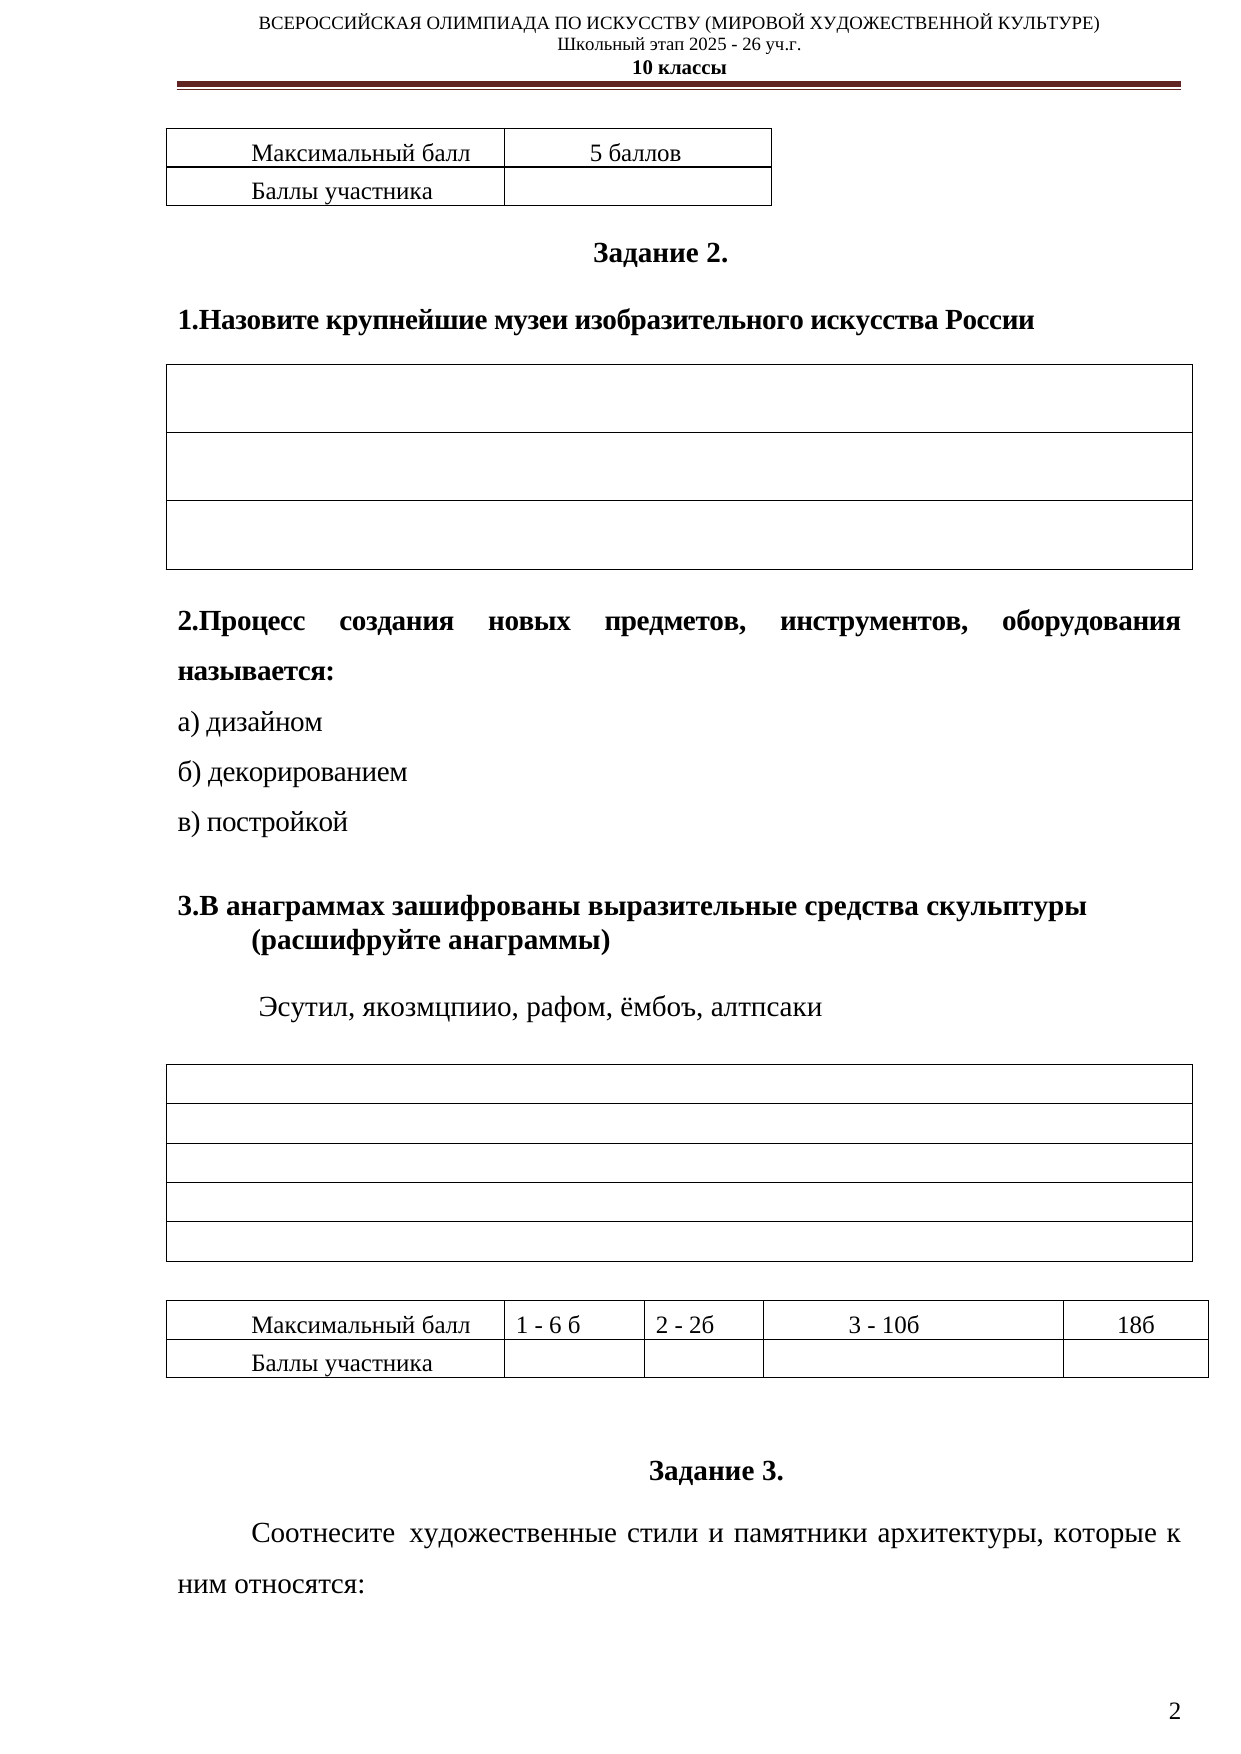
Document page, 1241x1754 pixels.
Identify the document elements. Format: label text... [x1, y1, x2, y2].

table_cell [167, 1222, 1192, 1261]
table_header Максимальный балл [167, 1301, 504, 1338]
table_cell [1064, 1340, 1208, 1377]
table_header 18б [1064, 1301, 1208, 1338]
table_cell [645, 1340, 763, 1377]
table_header 3 - 10б [764, 1301, 1063, 1338]
table_cell [505, 168, 771, 205]
list Задание 2. [140, 235, 1181, 268]
table_cell [167, 1144, 1192, 1182]
list б) декорированием [177, 754, 1181, 788]
table_header 2 - 2б [645, 1301, 763, 1338]
table_cell [764, 1340, 1063, 1377]
text 1.Назовите крупнейшие музеи изобразительного искусства России [177, 302, 1181, 364]
table_cell Баллы участника [167, 1340, 504, 1377]
text Задание 3. [177, 1453, 1181, 1486]
table_header 1 - 6 б [505, 1301, 644, 1338]
table_cell [505, 1340, 644, 1377]
table_cell Баллы участника [167, 168, 504, 205]
table_header [167, 365, 1192, 432]
text Соотнесите художественные стили и памятники архитектуры, которые к ним относятся: [177, 1516, 1181, 1599]
table_cell [167, 501, 1192, 568]
text (расшифруйте анаграммы) [177, 922, 1181, 955]
table_cell [167, 433, 1192, 500]
table_header 5 баллов [505, 129, 771, 166]
list а) дизайном [177, 704, 1181, 737]
table_cell [167, 1104, 1192, 1142]
list 3.В анаграммах зашифрованы выразительные средства скульптуры [177, 888, 1181, 922]
table_cell [167, 1183, 1192, 1221]
table_header Максимальный балл [167, 129, 504, 166]
table_header [167, 1065, 1192, 1103]
text Эсутил, якозмцпиио, рафом, ёмбоъ, алтпсаки [177, 989, 1181, 1051]
list 2.Процесс создания новых предметов, инструментов, оборудования называется: [177, 603, 1181, 687]
list в) постройкой [177, 804, 1181, 838]
